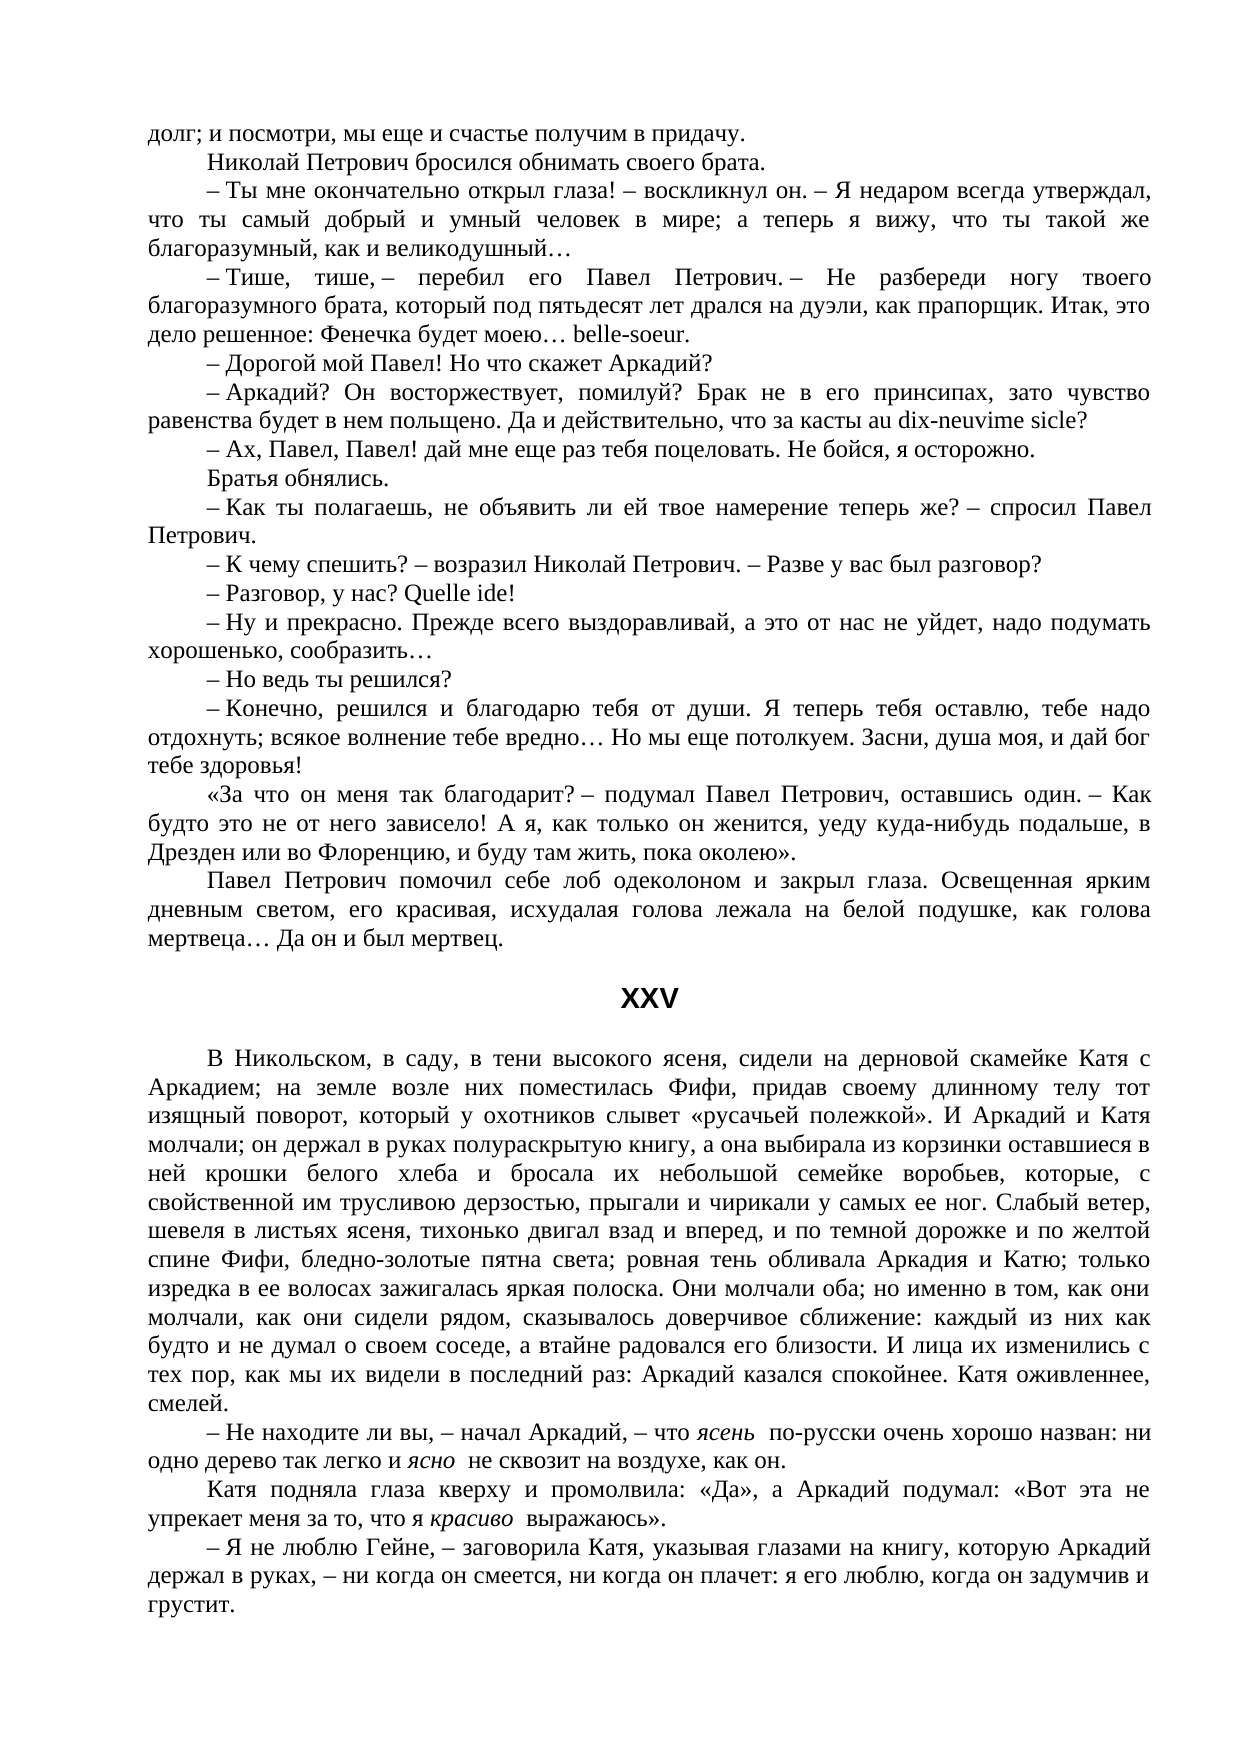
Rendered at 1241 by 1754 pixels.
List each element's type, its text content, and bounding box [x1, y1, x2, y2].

text – Не находите ли вы, – начал Аркадий, – что ясень по-русски очень хорошо назван: ни одно дерево так легко и ясно не сквозит на воздухе, как он. [148, 1417, 1152, 1474]
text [148, 118, 1152, 147]
text – Я не люблю Гейне, – заговорила Катя, указывая глазами на книгу, которую Аркадий держал в руках, – ни когда он смеется, ни когда он плачет: я его люблю, когда он задумчив и грустит. [148, 1532, 1152, 1618]
text «За что он меня так благодарит? – подумал Павел Петрович, оставшись один. – Как будто это не от него зависело! А я, как только он женится, уеду куда-нибудь подальше, в Дрезден или во Флоренцию, и буду там жить, пока околею». [148, 779, 1152, 866]
text Павел Петрович помочил себе лоб одеколоном и закрыл глаза. Освещенная ярким дневным светом, его красивая, исхудалая голова лежала на белой подушке, как голова мертвеца… Да он и был мертвец. [148, 866, 1152, 952]
text – Разговор, у нас? Quelle ide! [148, 578, 1152, 607]
text – Аркадий? Он восторжествует, помилуй? Брак не в его принсипах, зато чувство равенства будет в нем польщено. Да и действительно, что за касты au dix-neuvime sicle? [148, 377, 1152, 434]
text Катя подняла глаза кверху и промолвила: «Да», а Аркадий подумал: «Вот эта не упрекает меня за то, что я красиво выражаюсь». [148, 1474, 1152, 1532]
subtitle XXV [148, 981, 1152, 1014]
text – Тише, тише, – перебил его Павел Петрович. – Не разбереди ногу твоего благоразумного брата, который под пятьдесят лет дрался на дуэли, как прапорщик. Итак, это дело решенное: Фенечка будет моею… belle-soeur. [148, 262, 1152, 348]
text – Ax, Павел, Павел! дай мне еще раз тебя поцеловать. Не бойся, я осторожно. [148, 434, 1152, 463]
text В Никольском, в саду, в тени высокого ясеня, сидели на дерновой скамейке Катя с Аркадием; на земле возле них поместилась Фифи, придав своему длинному телу тот изящный поворот, который у охотников слывет «русачьей полежкой». И Аркадий и Катя молчали; он держал в руках полураскрытую книгу, а она выбирала из корзинки оставшиеся в ней крошки белого хлеба и бросала их небольшой семейке воробьев, которые, с свойственной им трусливою дерзостью, прыгали и чирикали у самых ее ног. Слабый ветер, шевеля в листьях ясеня, тихонько двигал взад и вперед, и по темной дорожке и по желтой спине Фифи, бледно-золотые пятна света; ровная тень обливала Аркадия и Катю; только изредка в ее волосах зажигалась яркая полоска. Они молчали оба; но именно в том, как они молчали, как они сидели рядом, сказывалось доверчивое сближение: каждый из них как будто и не думал о своем соседе, а втайне радовался его близости. И лица их изменились с тех пор, как мы их видели в последний раз: Аркадий казался спокойнее. Катя оживленнее, смелей. [148, 1043, 1152, 1417]
text Николай Петрович бросился обнимать своего брата. [148, 147, 1152, 176]
text – Но ведь ты решился? [148, 664, 1152, 693]
text – Ну и прекрасно. Прежде всего выздоравливай, а это от нас не уйдет, надо подумать хорошенько, сообразить… [148, 607, 1152, 664]
text – Ты мне окончательно открыл глаза! – воскликнул он. – Я недаром всегда утверждал, что ты самый добрый и умный человек в мире; а теперь я вижу, что ты такой же благоразумный, как и великодушный… [148, 176, 1152, 262]
text Братья обнялись. [148, 463, 1152, 492]
text – Как ты полагаешь, не объявить ли ей твое намерение теперь же? – спросил Павел Петрович. [148, 492, 1152, 549]
text – К чему спешить? – возразил Николай Петрович. – Разве у вас был разговор? [148, 549, 1152, 578]
text – Конечно, решился и благодарю тебя от души. Я теперь тебя оставлю, тебе надо отдохнуть; всякое волнение тебе вредно… Но мы еще потолкуем. Засни, душа моя, и дай бог тебе здоровья! [148, 693, 1152, 779]
text – Дорогой мой Павел! Но что скажет Аркадий? [148, 348, 1152, 377]
